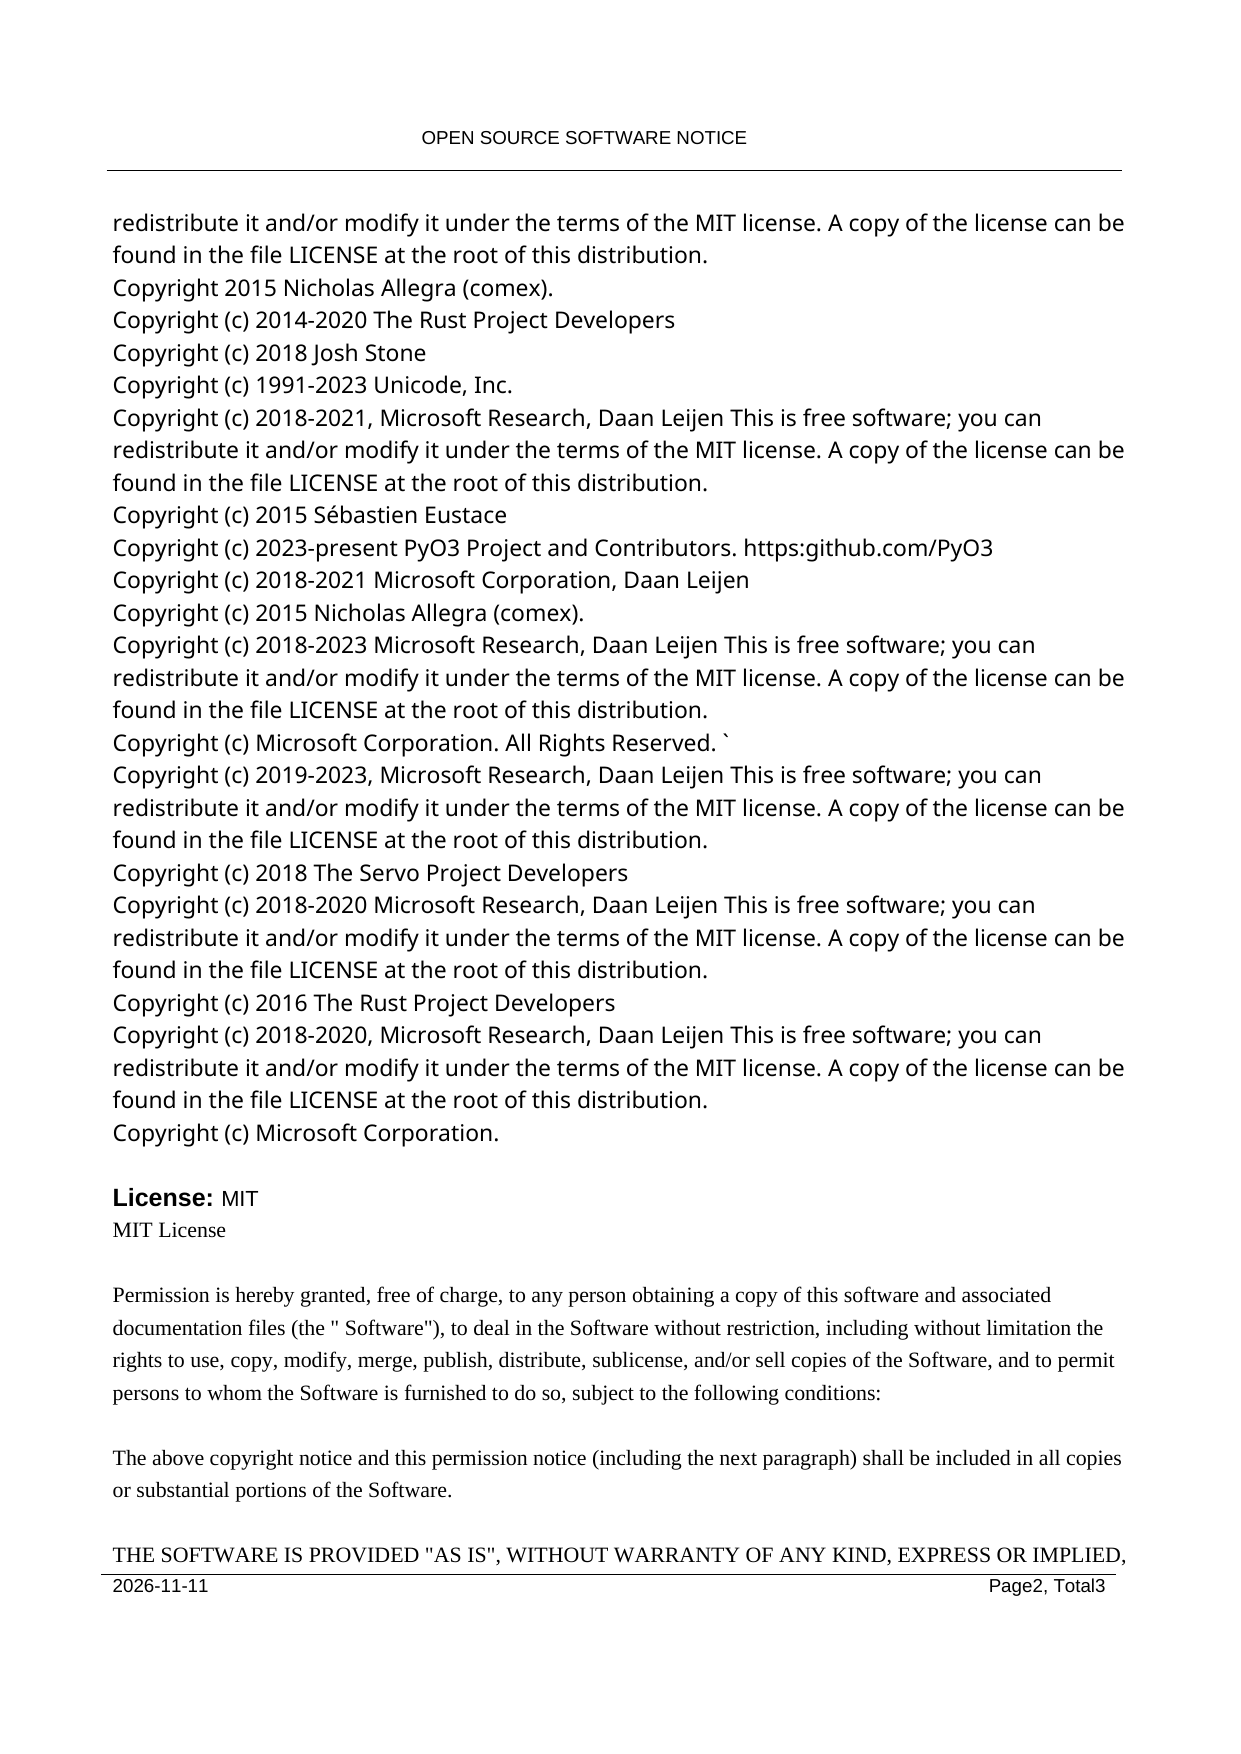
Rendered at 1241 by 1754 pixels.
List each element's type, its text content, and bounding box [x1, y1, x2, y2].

text License: MIT [112, 1181, 1128, 1214]
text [112, 1214, 1128, 1571]
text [112, 206, 1128, 1181]
